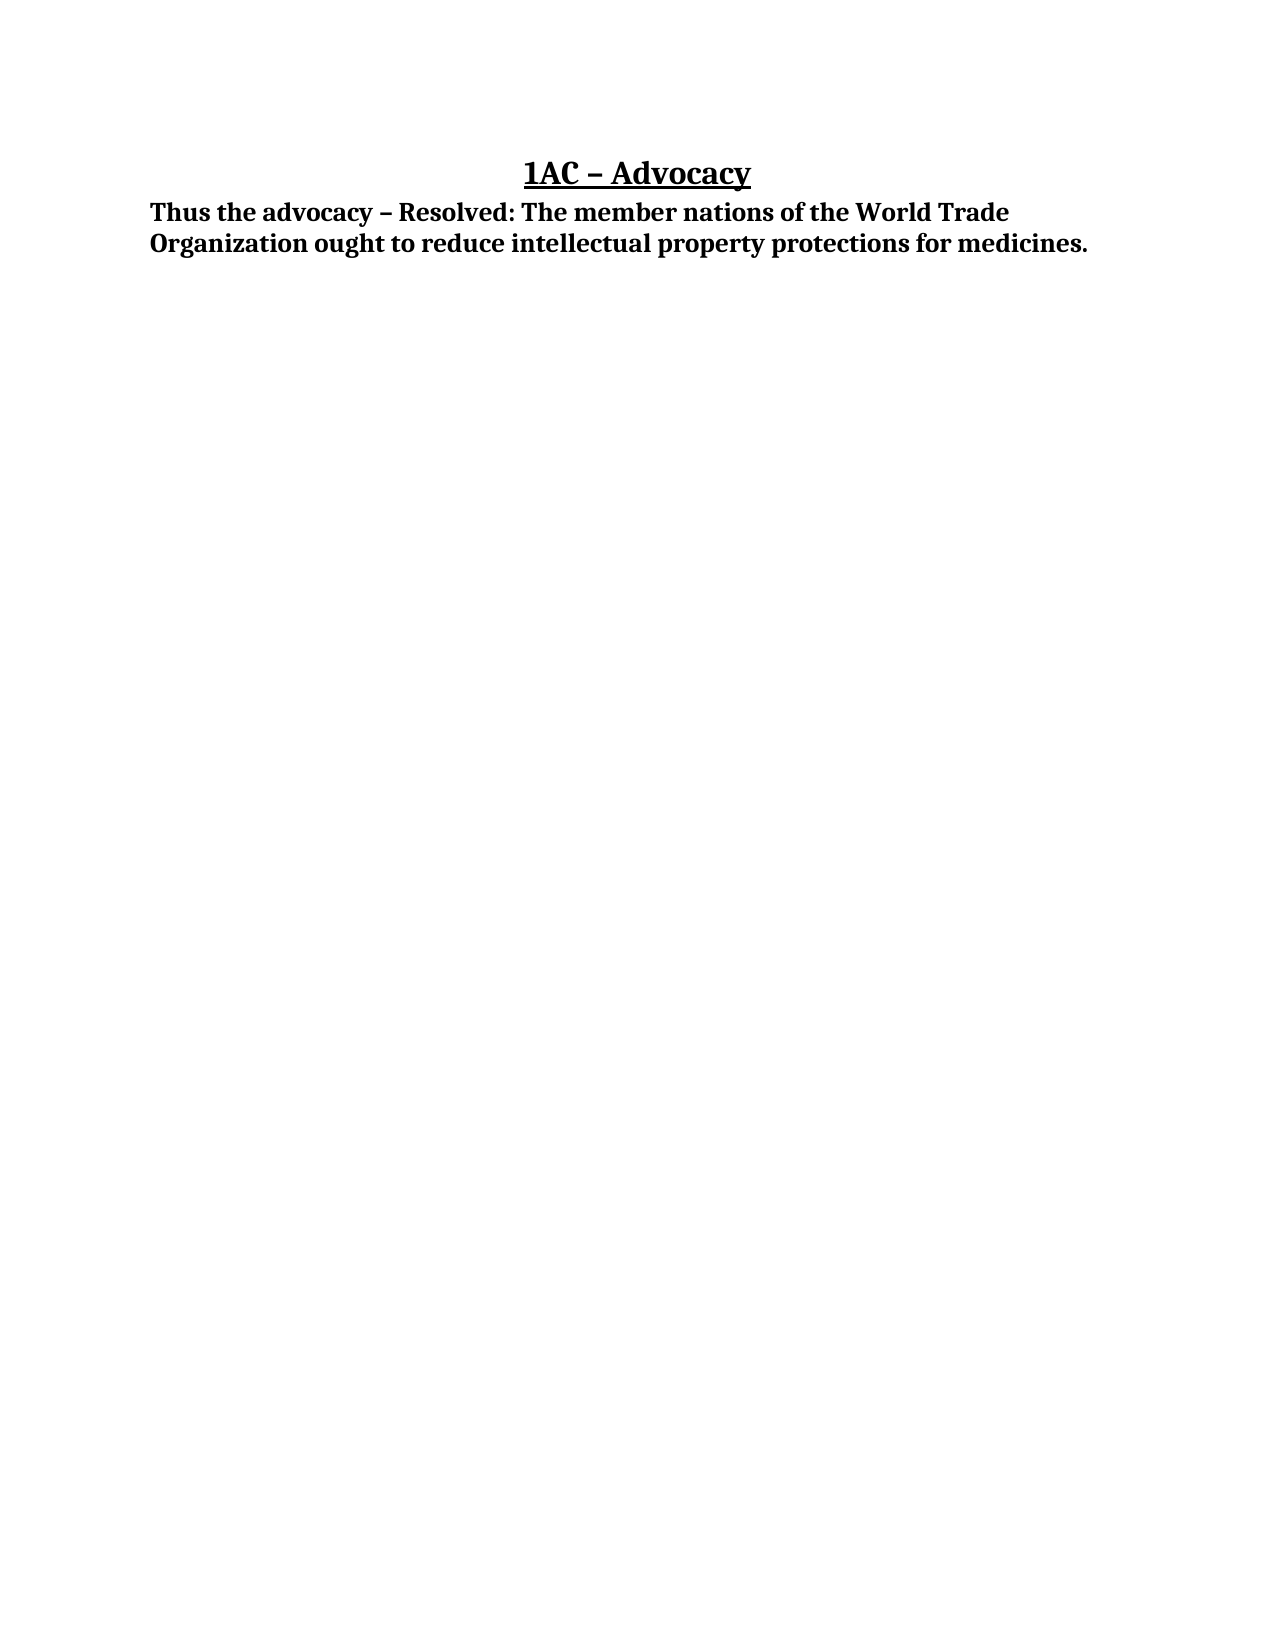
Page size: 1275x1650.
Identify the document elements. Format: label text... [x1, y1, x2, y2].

subtitle Thus the advocacy – Resolved: The member nations of the World Trade Organization ought to reduce intellectual property protections for medicines. [150, 197, 1125, 259]
subtitle 1AC – Advocacy [150, 154, 1125, 192]
